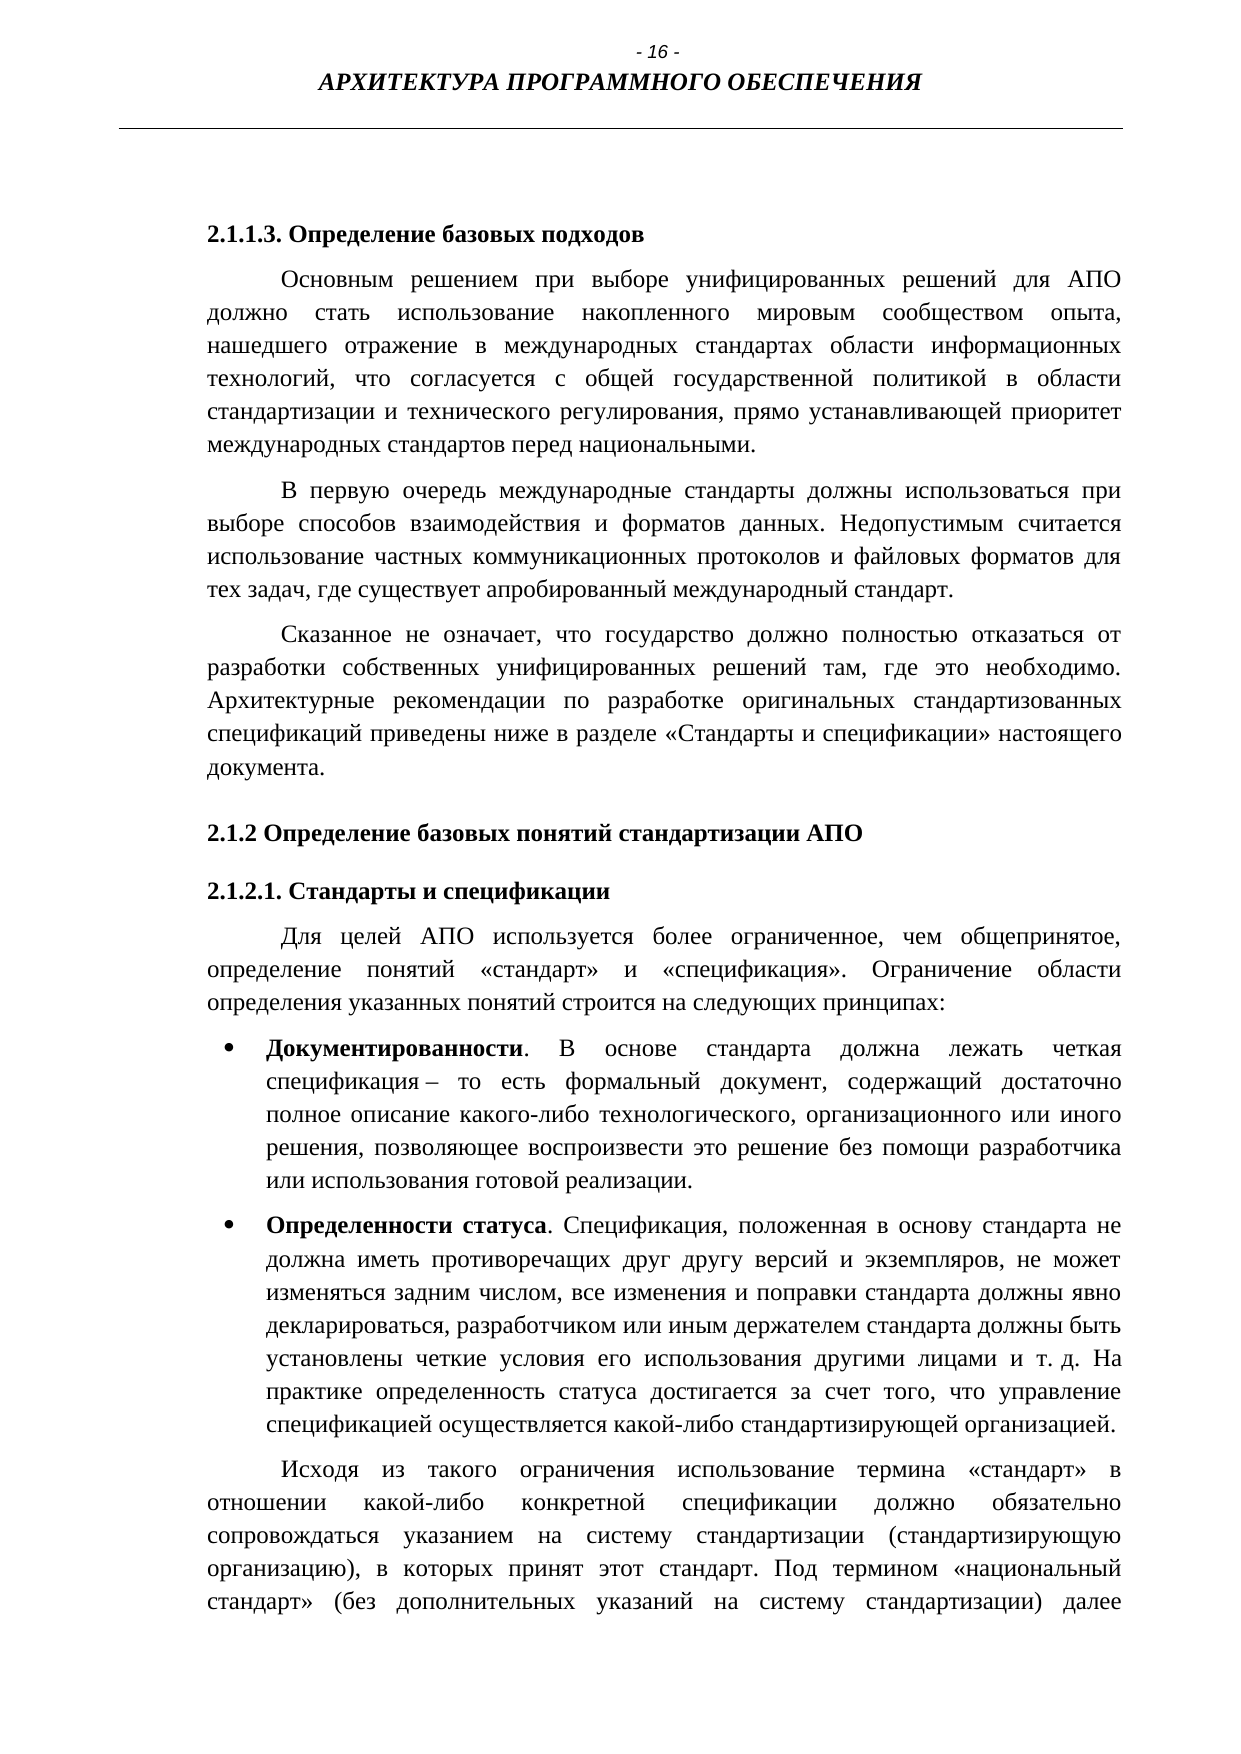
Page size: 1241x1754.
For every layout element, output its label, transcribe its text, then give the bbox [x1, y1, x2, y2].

text Сказанное не означает, что государство должно полностью отказаться от разработки собственных унифицированных решений там, где это необходимо. Архитектурные рекомендации по разработке оригинальных стандартизованных спецификаций приведены ниже в разделе «Стандарты и спецификации» настоящего документа. [207, 619, 1122, 780]
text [207, 1454, 1122, 1615]
text Основным решением при выборе унифицированных решений для АПО должно стать использование накопленного мировым сообществом опыта, нашедшего отражение в международных стандартах области информационных технологий, что согласуется с общей государственной политикой в области стандартизации и технического регулирования, прямо устанавливающей приоритет международных стандартов перед национальными. [207, 264, 1122, 458]
text Для целей АПО используется более ограниченное, чем общепринятое, определение понятий «стандарт» и «спецификация». Ограничение области определения указанных понятий строится на следующих принципах: [207, 921, 1122, 1016]
subtitle Стандарты и спецификации [207, 876, 1122, 905]
subtitle Определение базовых подходов [207, 219, 1122, 247]
list Определенности статуса. Спецификация, положенная в основу стандарта не должна иметь противоречащих друг другу версий и экземпляров, не может изменяться задним числом, все изменения и поправки стандарта должны явно декларироваться, разработчиком или иным держателем стандарта должны быть установлены четкие условия его использования другими лицами и т. д. На практике определенность статуса достигается за счет того, что управление спецификацией осуществляется какой-либо стандартизирующей организацией. [224, 1211, 1122, 1437]
list Документированности. В основе стандарта должна лежать четкая спецификация – то есть формальный документ, содержащий достаточно полное описание какого-либо технологического, организационного или иного решения, позволяющее воспроизвести это решение без помощи разработчика или использования готовой реализации. [224, 1033, 1122, 1194]
text В первую очередь международные стандарты должны использоваться при выборе способов взаимодействия и форматов данных. Недопустимым считается использование частных коммуникационных протоколов и файловых форматов для тех задач, где существует апробированный международный стандарт. [207, 475, 1122, 603]
subtitle Определение базовых понятий стандартизации АПО [207, 818, 1122, 847]
